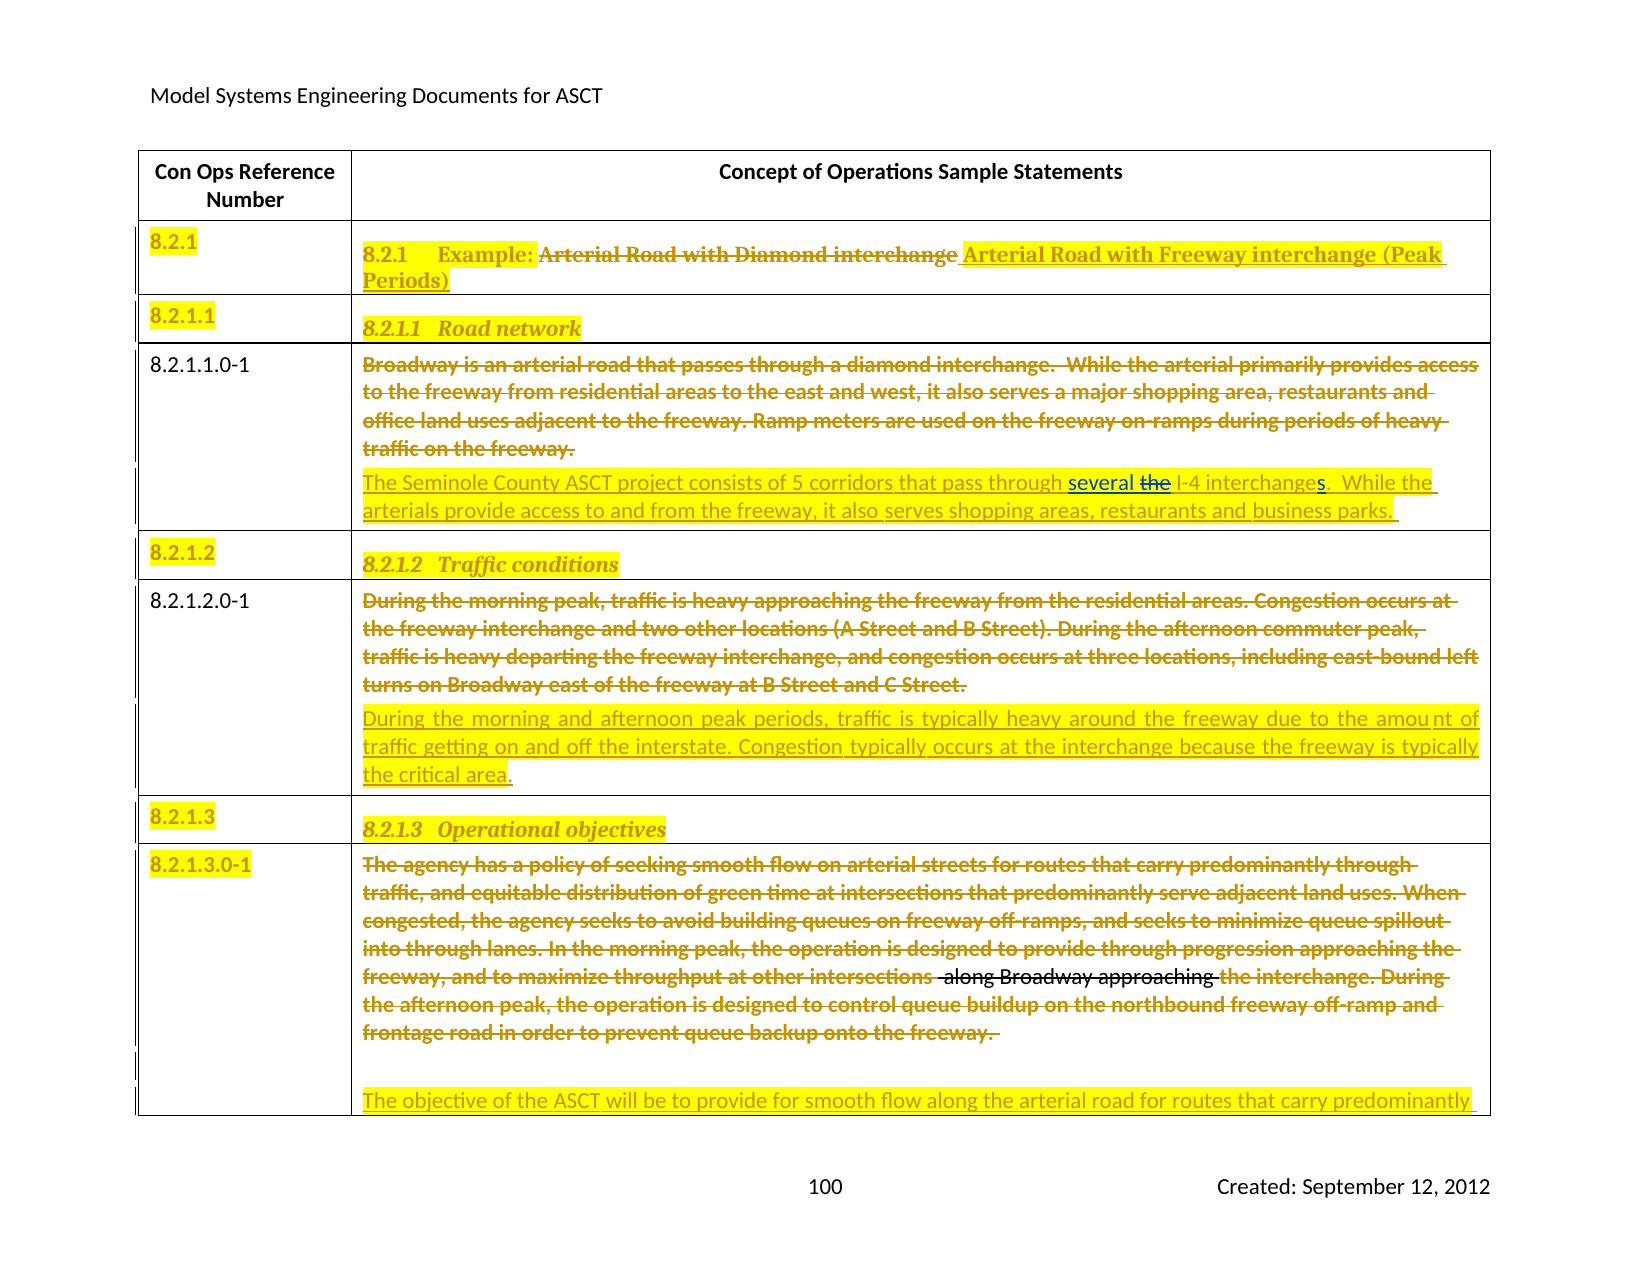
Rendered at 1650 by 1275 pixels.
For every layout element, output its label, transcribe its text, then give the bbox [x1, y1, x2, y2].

table_cell During the morning peak, traffic is heavy approaching the freeway from the residential areas. Congestion occurs at the freeway interchange and two other locations (A Street and B Street). During the afternoon commuter peak, traffic is heavy departing the freeway interchange, and congestion occurs at three locations, including east-bound left turns on Broadway east of the freeway at B Street and C Street. [352, 580, 1490, 794]
table_cell 8.2.1.2 Traffic conditions [352, 531, 1490, 578]
table_cell 8.2.1.2.0-1 [139, 580, 351, 794]
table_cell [352, 844, 1490, 1115]
table_header Con Ops Reference Number [139, 151, 351, 219]
table_cell 8.2.1.3 Operational objectives [352, 796, 1490, 843]
table_cell 8.2.1 Example: Arterial Road [352, 221, 1490, 294]
table_cell 8.2.1 [139, 221, 351, 294]
table_cell Broadway is an arterial road that passes through a diamond interchange. While the arterial primarily provides access to the freeway from residential areas to the east and west, it also serves a major shopping area, restaurants and office land uses adjacent to the freeway. Ramp meters are used on the freeway on-ramps during periods of heavy traffic on the freeway. [352, 344, 1490, 530]
table_cell 8.2.1.1 [139, 295, 351, 342]
table_cell 8.2.1.2 [139, 531, 351, 578]
table_cell 8.2.1.1.0-1 [139, 344, 351, 530]
table_cell 8.2.1.1 Road network [352, 295, 1490, 342]
table_cell 8.2.1.3 [139, 796, 351, 843]
table_cell 8.2.1.3.0-1 [139, 844, 351, 1115]
table_header Concept of Operations Sample Statements [352, 151, 1490, 219]
